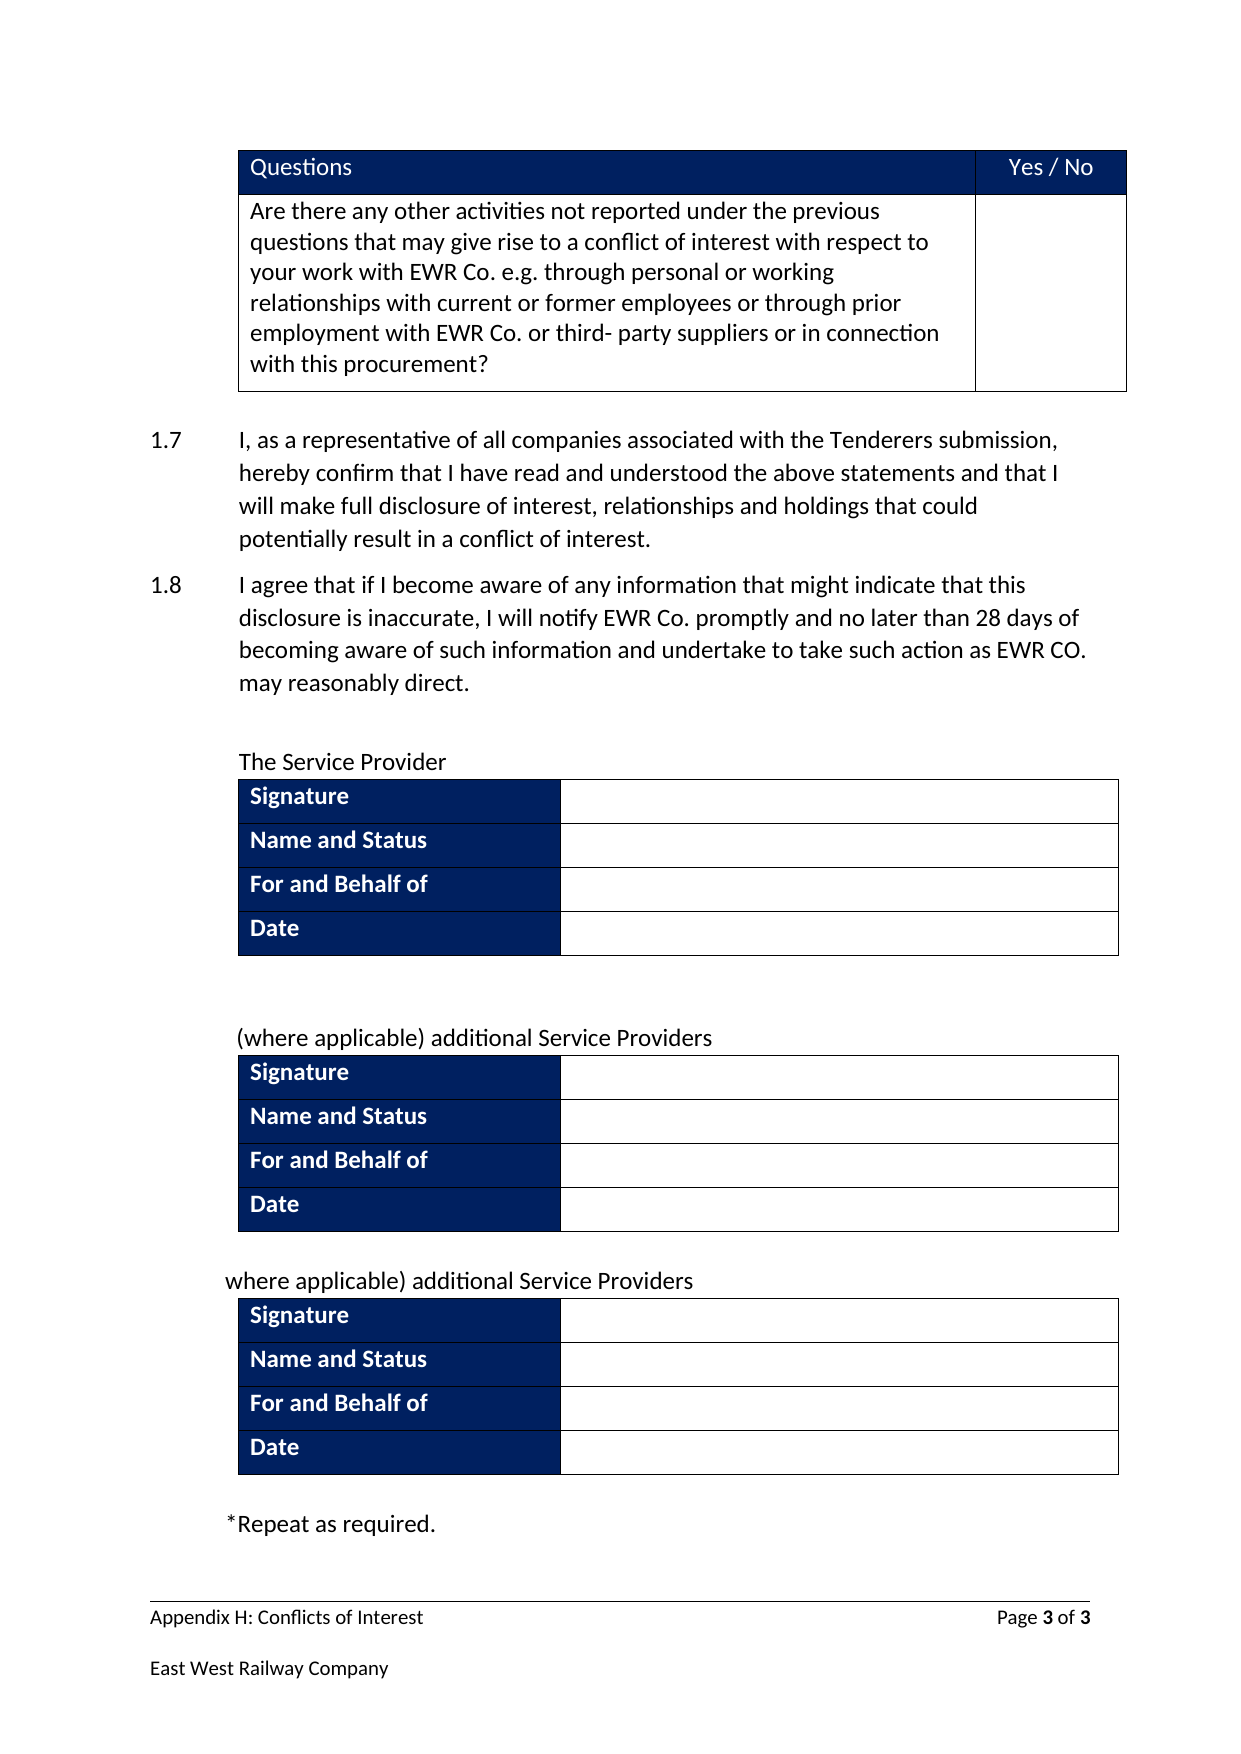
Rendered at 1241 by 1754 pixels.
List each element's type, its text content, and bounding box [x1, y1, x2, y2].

table_header Signature [239, 1056, 560, 1099]
table_cell Are there any other activities not reported under the previous questions that may give rise to a conflict of interest with respect to your work with EWR Co. e.g. through personal or working relationships with current or former employees or through prior employment with EWR Co. or third- party suppliers or in connection with this procurement? [239, 195, 975, 391]
table_cell For and Behalf of [239, 868, 560, 911]
table_header Signature [239, 780, 560, 823]
table_cell Date [239, 1188, 560, 1231]
table_cell [561, 1387, 1118, 1430]
table_cell [561, 824, 1118, 867]
table_cell For and Behalf of [239, 1387, 560, 1430]
table_header [561, 1056, 1118, 1099]
table_cell Name and Status [239, 1343, 560, 1386]
table_header [561, 1299, 1118, 1342]
text where applicable) additional Service Providers [150, 1265, 1090, 1296]
subtitle I, as a representative of all companies associated with the Tenderers submission, hereby confirm that I have read and understood the above statements and that I will make full disclosure of interest, relationships and holdings that could potentially result in a conflict of interest. [150, 425, 1090, 554]
table_cell [561, 1188, 1118, 1231]
table_cell [561, 1144, 1118, 1187]
subtitle I agree that if I become aware of any information that might indicate that this disclosure is inaccurate, I will notify EWR Co. promptly and no later than 28 days of becoming aware of such information and undertake to take such action as EWR CO. may reasonably direct. [150, 569, 1090, 698]
table_cell [561, 1343, 1118, 1386]
text The Service Provider [239, 746, 1090, 776]
table_cell [561, 1100, 1118, 1143]
table_cell Name and Status [239, 1100, 560, 1143]
table_header Questions [239, 151, 975, 194]
text (where applicable) additional Service Providers [150, 1022, 1090, 1052]
list *Repeat as required. [225, 1508, 1090, 1539]
table_cell For and Behalf of [239, 1144, 560, 1187]
table_cell Date [239, 1431, 560, 1474]
table_cell [561, 868, 1118, 911]
table_cell Name and Status [239, 824, 560, 867]
table_cell [976, 195, 1126, 391]
table_header Signature [239, 1299, 560, 1342]
table_header [561, 780, 1118, 823]
table_header Yes / No [976, 151, 1126, 194]
table_cell Date [239, 912, 560, 955]
table_cell [561, 1431, 1118, 1474]
table_cell [561, 912, 1118, 955]
